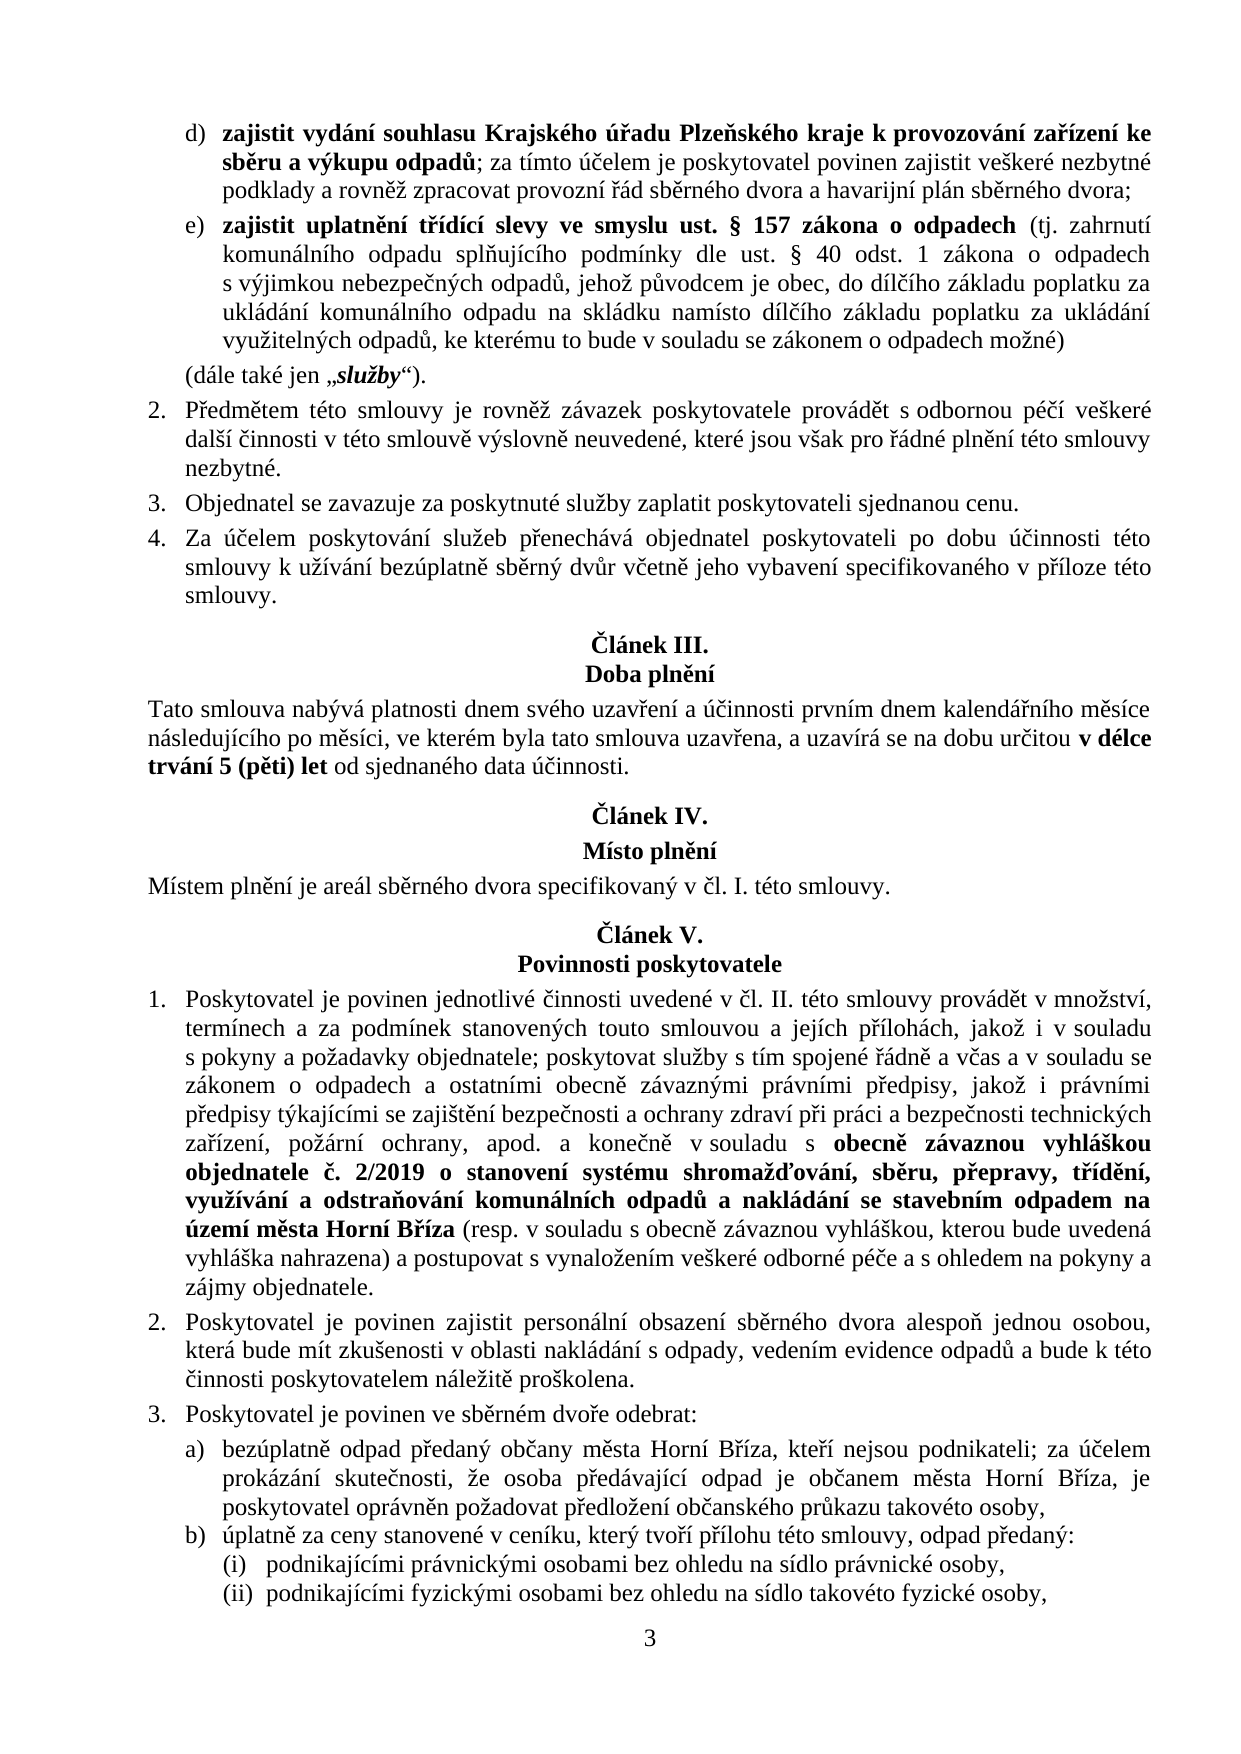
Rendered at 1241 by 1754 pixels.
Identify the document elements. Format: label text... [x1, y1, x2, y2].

list Za účelem poskytování služeb přenechává objednatel poskytovateli po dobu účinnosti této smlouvy k užívání bezúplatně sběrný dvůr včetně jeho vybavení specifikovaného v příloze této smlouvy. [148, 523, 1152, 609]
list Objednatel se zavazuje za poskytnuté služby zaplatit poskytovateli sjednanou cenu. [148, 488, 1152, 517]
list Předmětem této smlouvy je rovněž závazek poskytovatele provádět s odbornou péčí veškeré další činnosti v této smlouvě výslovně neuvedené, které jsou však pro řádné plnění této smlouvy nezbytné. [148, 396, 1152, 482]
list zajistit uplatnění třídící slevy ve smyslu ust. § 157 zákona o odpadech (tj. zahrnutí komunálního odpadu splňujícího podmínky dle ust. § 40 odst. 1 zákona o odpadech s výjimkou nebezpečných odpadů, jehož původcem je obec, do dílčího základu poplatku za ukládání komunálního odpadu na skládku namísto dílčího základu poplatku za ukládání využitelných odpadů, ke kterému to bude v souladu se zákonem o odpadech možné) [185, 211, 1152, 354]
text Článek III. [148, 630, 1152, 659]
list Poskytovatel je povinen jednotlivé činnosti uvedené v čl. II. této smlouvy provádět v množství, termínech a za podmínek stanovených touto smlouvou a jejích přílohách, jakož i v souladu s pokyny a požadavky objednatele; poskytovat služby s tím spojené řádně a včas a v souladu se zákonem o odpadech a ostatními obecně závaznými právními předpisy, jakož i právními předpisy týkajícími se zajištění bezpečnosti a ochrany zdraví při práci a bezpečnosti technických zařízení, požární ochrany, apod. a konečně v souladu s obecně závaznou vyhláškou objednatele č. 2/2019 o stanovení systému shromažďování, sběru, přepravy, třídění, využívání a odstraňování komunálních odpadů a nakládání se stavebním odpadem na území města Horní Bříza (resp. v souladu s obecně závaznou vyhláškou, kterou bude uvedená vyhláška nahrazena) a postupovat s vynaložením veškeré odborné péče a s ohledem na pokyny a zájmy objednatele. [148, 984, 1152, 1301]
list bezúplatně odpad předaný občany města Horní Bříza, kteří nejsou podnikateli; za účelem prokázání skutečnosti, že osoba předávající odpad je občanem města Horní Bříza, je poskytovatel oprávněn požadovat předložení občanského průkazu takovéto osoby, [185, 1434, 1152, 1521]
list podnikajícími fyzickými osobami bez ohledu na sídlo takovéto fyzické osoby, [223, 1578, 1152, 1607]
text Doba plnění [148, 659, 1152, 688]
list Poskytovatel je povinen ve sběrném dvoře odebrat: [148, 1399, 1152, 1428]
text Tato smlouva nabývá platnosti dnem svého uzavření a účinnosti prvním dnem kalendářního měsíce následujícího po měsíci, ve kterém byla tato smlouva uzavřena, a uzavírá se na dobu určitou v délce trvání 5 (pěti) let od sjednaného data účinnosti. [148, 694, 1152, 780]
text Místo plnění [148, 836, 1152, 865]
list úplatně za ceny stanovené v ceníku, který tvoří přílohu této smlouvy, odpad předaný: [185, 1521, 1152, 1549]
list zajistit vydání souhlasu Krajského úřadu Plzeňského kraje k provozování zařízení ke sběru a výkupu odpadů; za tímto účelem je poskytovatel povinen zajistit veškeré nezbytné podklady a rovněž zpracovat provozní řád sběrného dvora a havarijní plán sběrného dvora; [185, 118, 1152, 204]
text Povinnosti poskytovatele [148, 949, 1152, 978]
text Článek IV. [148, 801, 1152, 830]
text (dále také jen „služby“). [185, 361, 1152, 389]
text Místem plnění je areál sběrného dvora specifikovaný v čl. I. této smlouvy. [148, 871, 1152, 900]
list Poskytovatel je povinen zajistit personální obsazení sběrného dvora alespoň jednou osobou, která bude mít zkušenosti v oblasti nakládání s odpady, vedením evidence odpadů a bude k této činnosti poskytovatelem náležitě proškolena. [148, 1307, 1152, 1393]
list podnikajícími právnickými osobami bez ohledu na sídlo právnické osoby, [223, 1549, 1152, 1578]
text Článek V. [148, 921, 1152, 949]
